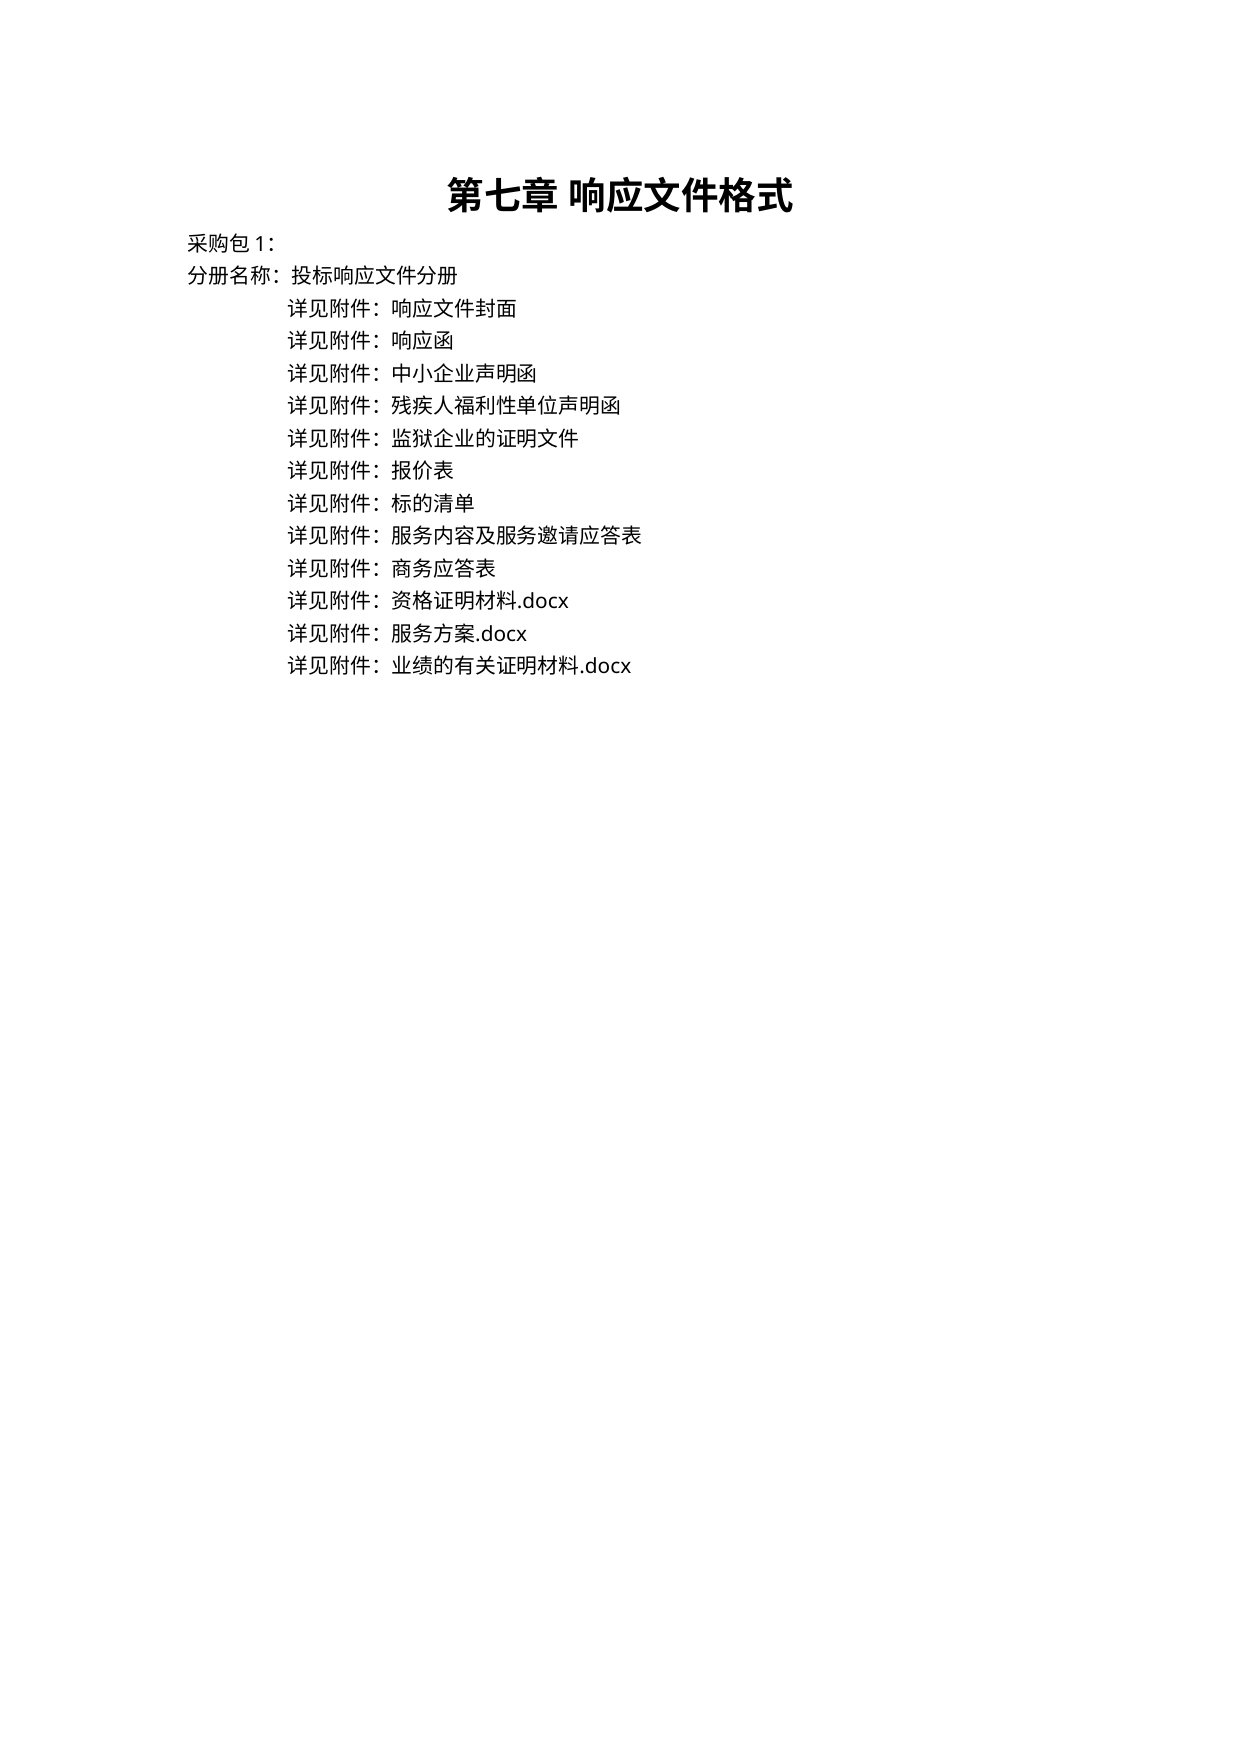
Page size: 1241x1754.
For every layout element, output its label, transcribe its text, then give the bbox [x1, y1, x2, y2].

text 详见附件：残疾人福利性单位声明函 [187, 389, 1053, 422]
text 详见附件：服务内容及服务邀请应答表 [187, 519, 1053, 552]
text 详见附件：响应函 [187, 324, 1053, 357]
text 分册名称：投标响应文件分册 [187, 259, 1053, 292]
text 详见附件：中小企业声明函 [187, 357, 1053, 389]
text 详见附件：标的清单 [187, 487, 1053, 519]
text 详见附件：资格证明材料.docx [187, 584, 1053, 617]
text 采购包1： [187, 227, 1053, 259]
text 详见附件：监狱企业的证明文件 [187, 422, 1053, 454]
text 第七章 响应文件格式 [187, 162, 1053, 227]
text 详见附件：业绩的有关证明材料.docx [187, 649, 1053, 682]
text 详见附件：商务应答表 [187, 552, 1053, 584]
text 详见附件：响应文件封面 [187, 292, 1053, 324]
text 详见附件：报价表 [187, 454, 1053, 487]
text 详见附件：服务方案.docx [187, 617, 1053, 649]
